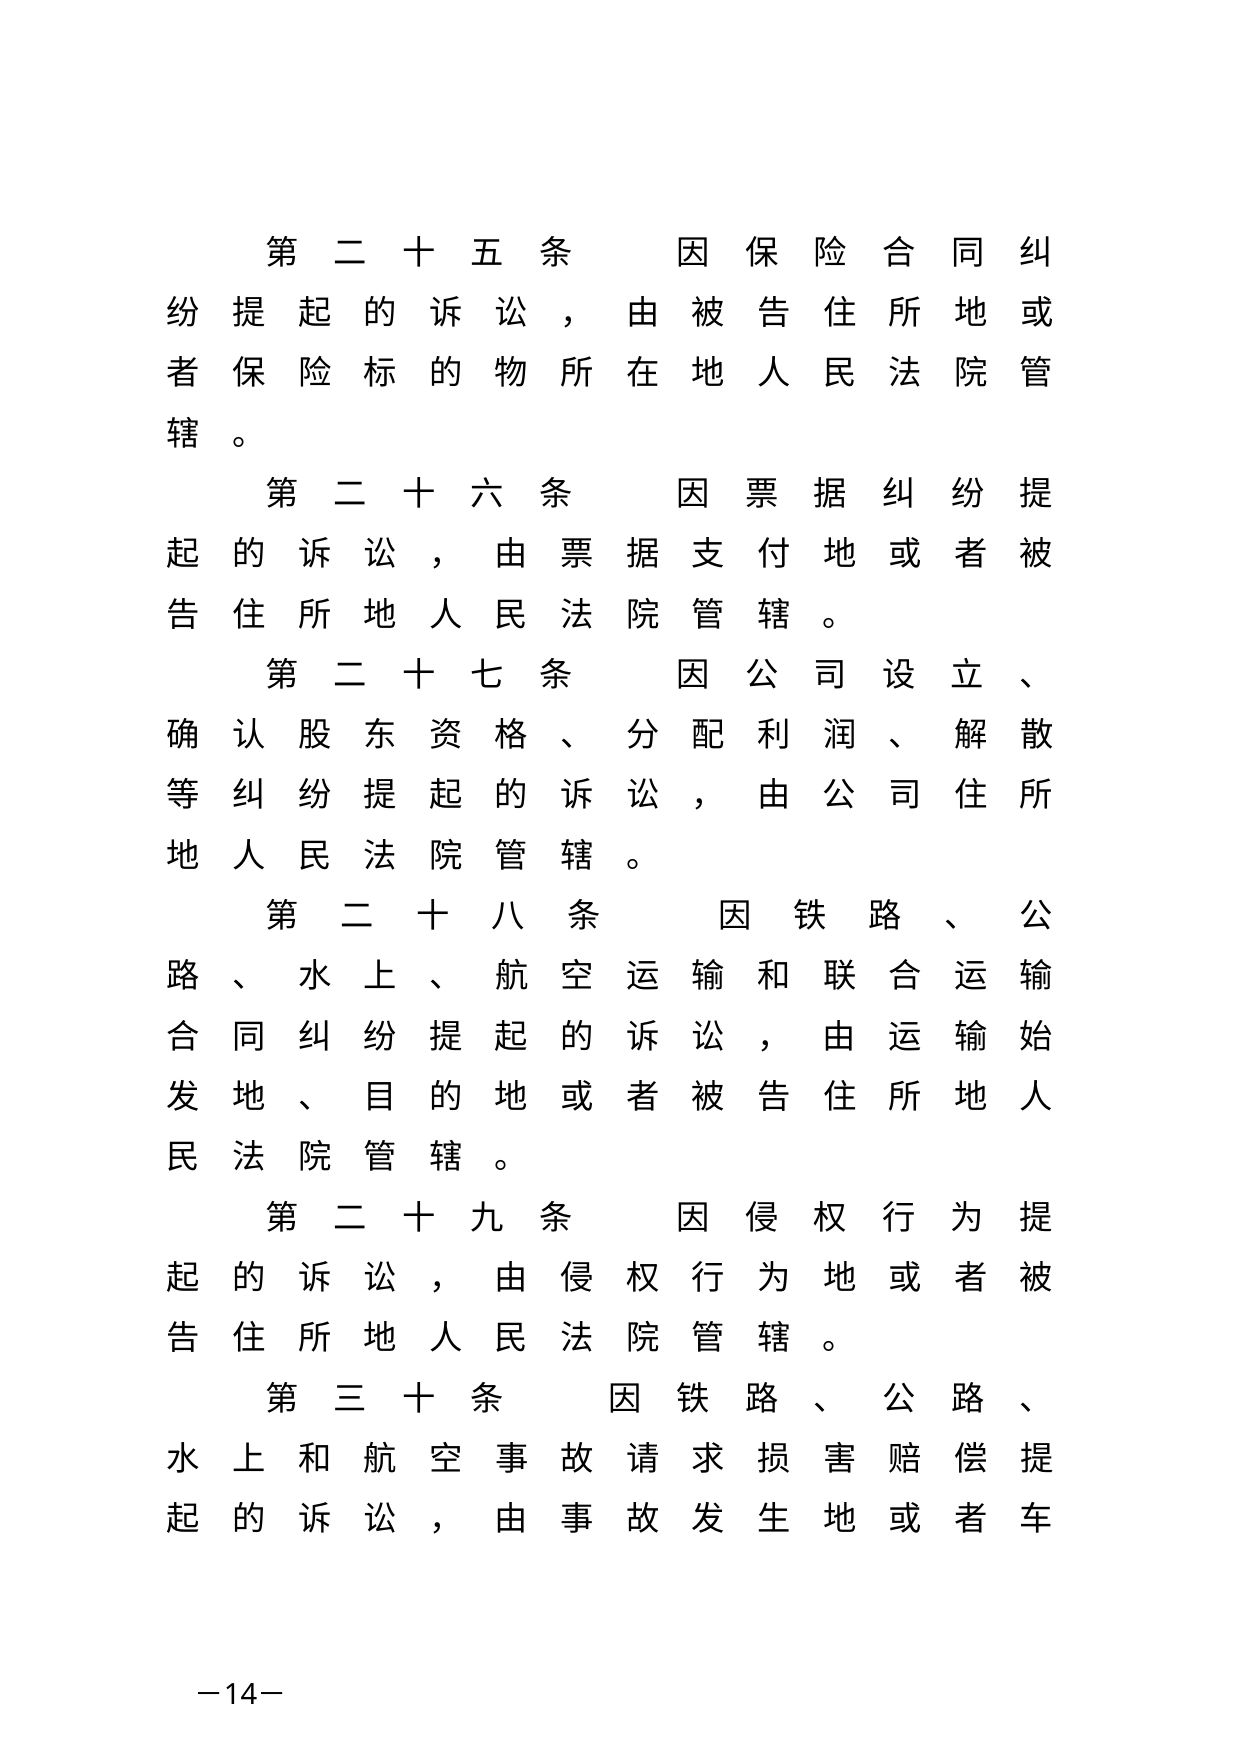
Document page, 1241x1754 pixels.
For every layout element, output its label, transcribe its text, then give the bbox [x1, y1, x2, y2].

text 第二十八条 因铁路、公路、水上、航空运输和联合运输合同纠纷提起的诉讼，由运输始发地、目的地或者被告住所地人民法院管辖。 [167, 883, 1085, 1184]
text 第二十五条 因保险合同纠纷提起的诉讼，由被告住所地或者保险标的物所在地人民法院管辖。 [167, 219, 1085, 461]
text 第二十七条 因公司设立、确认股东资格、分配利润、解散等纠纷提起的诉讼，由公司住所地人民法院管辖。 [167, 642, 1085, 883]
text 第二十九条 因侵权行为提起的诉讼，由侵权行为地或者被告住所地人民法院管辖。 [167, 1184, 1085, 1365]
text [167, 1365, 1085, 1546]
text 第二十六条 因票据纠纷提起的诉讼，由票据支付地或者被告住所地人民法院管辖。 [167, 461, 1085, 642]
